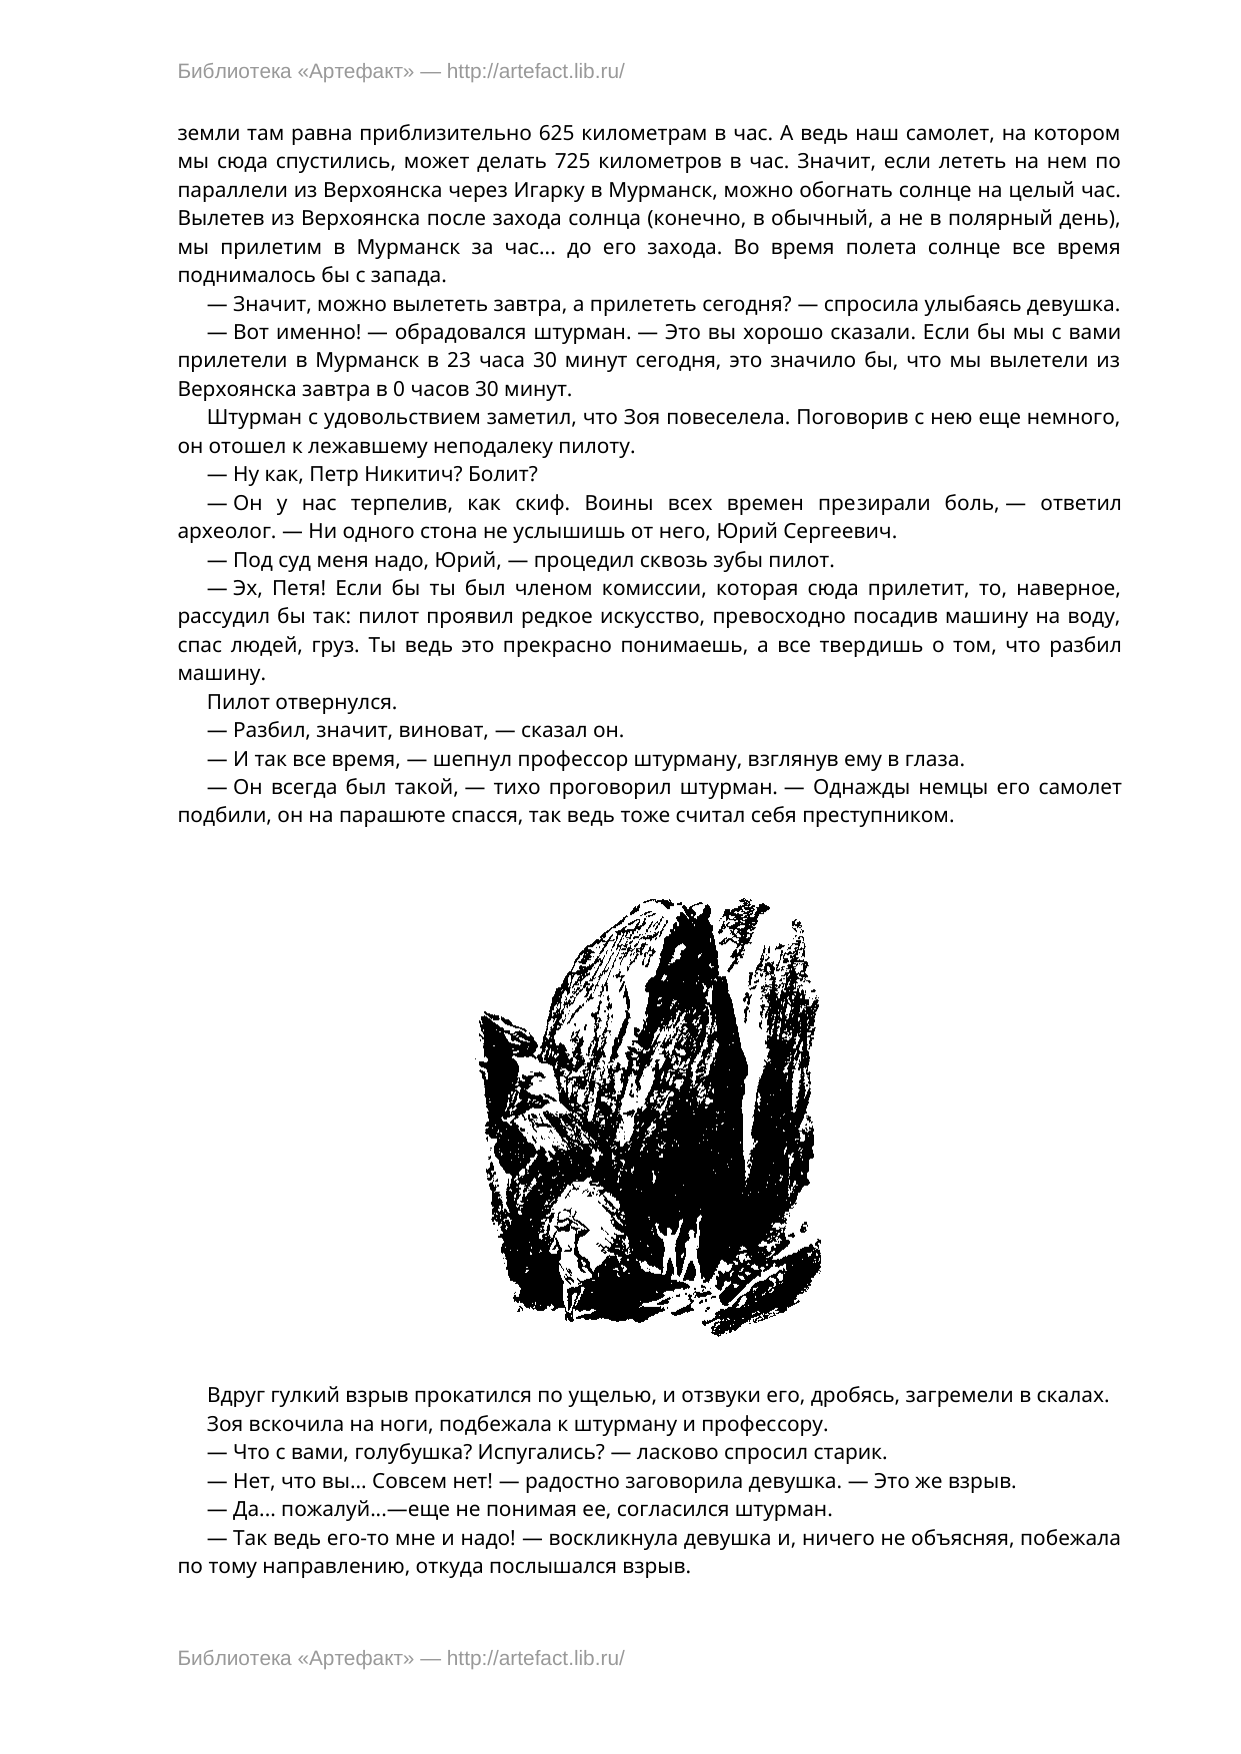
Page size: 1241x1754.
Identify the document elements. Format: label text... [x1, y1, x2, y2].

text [177, 118, 1122, 289]
text — Что с вами, голубушка? Испугались? — ласково спросил старик. [177, 1437, 1122, 1466]
text Зоя вскочила на ноги, подбежала к штурману и профессору. [177, 1409, 1122, 1437]
text — Ну как, Петр Никитич? Болит? [177, 459, 1122, 488]
text — И так все время, — шепнул профессор штурману, взглянув ему в глаза. [177, 744, 1122, 772]
text — Вот именно! — обрадовался штурман. — Это вы хорошо сказали. Если бы мы с вами прилетели в Мурманск в 23 часа 30 минут сегодня, это значило бы, что мы вылетели из Верхоянска завтра в 0 часов 30 минут. [177, 317, 1122, 402]
text — Он у нас терпелив, как скиф. Воины всех времен презирали боль, — ответил археолог. — Ни одного стона не услышишь от него, Юрий Сергеевич. [177, 488, 1122, 545]
text — Значит, можно вылететь завтра, а прилететь сегодня? — спросила улыбаясь девушка. [177, 289, 1122, 317]
text Штурман с удовольствием заметил, что Зоя повеселела. Поговорив с нею еще немного, он отошел к лежавшему неподалеку пилоту. [177, 402, 1122, 459]
text — Он всегда был такой, — тихо проговорил штурман. — Однажды немцы его самолет подбили, он на парашюте спасся, так ведь тоже считал себя преступником. [177, 772, 1122, 829]
text — Под суд меня надо, Юрий, — процедил сквозь зубы пилот. [177, 545, 1122, 573]
text — Эх, Петя! Если бы ты был членом комиссии, которая сюда прилетит, то, наверное, рассудил бы так: пилот проявил редкое искусство, превосходно посадив машину на воду, спас людей, груз. Ты ведь это прекрасно понимаешь, а все твердишь о том, что разбил машину. [177, 573, 1122, 687]
text — Разбил, значит, виноват, — сказал он. [177, 715, 1122, 744]
text — Так ведь его-то мне и надо! — воскликнула девушка и, ничего не объясняя, побежала по тому направлению, откуда послышался взрыв. [177, 1523, 1122, 1580]
text — Нет, что вы... Совсем нет! — радостно заговорила девушка. — Это же взрыв. [177, 1466, 1122, 1494]
text Пилот отвернулся. [177, 687, 1122, 715]
picture [453, 863, 847, 1347]
text Вдруг гулкий взрыв прокатился по ущелью, и отзвуки его, дробясь, загремели в скалах. [177, 1381, 1122, 1409]
text — Да... пожалуй...—еще не понимая ее, согласился штурман. [177, 1494, 1122, 1523]
